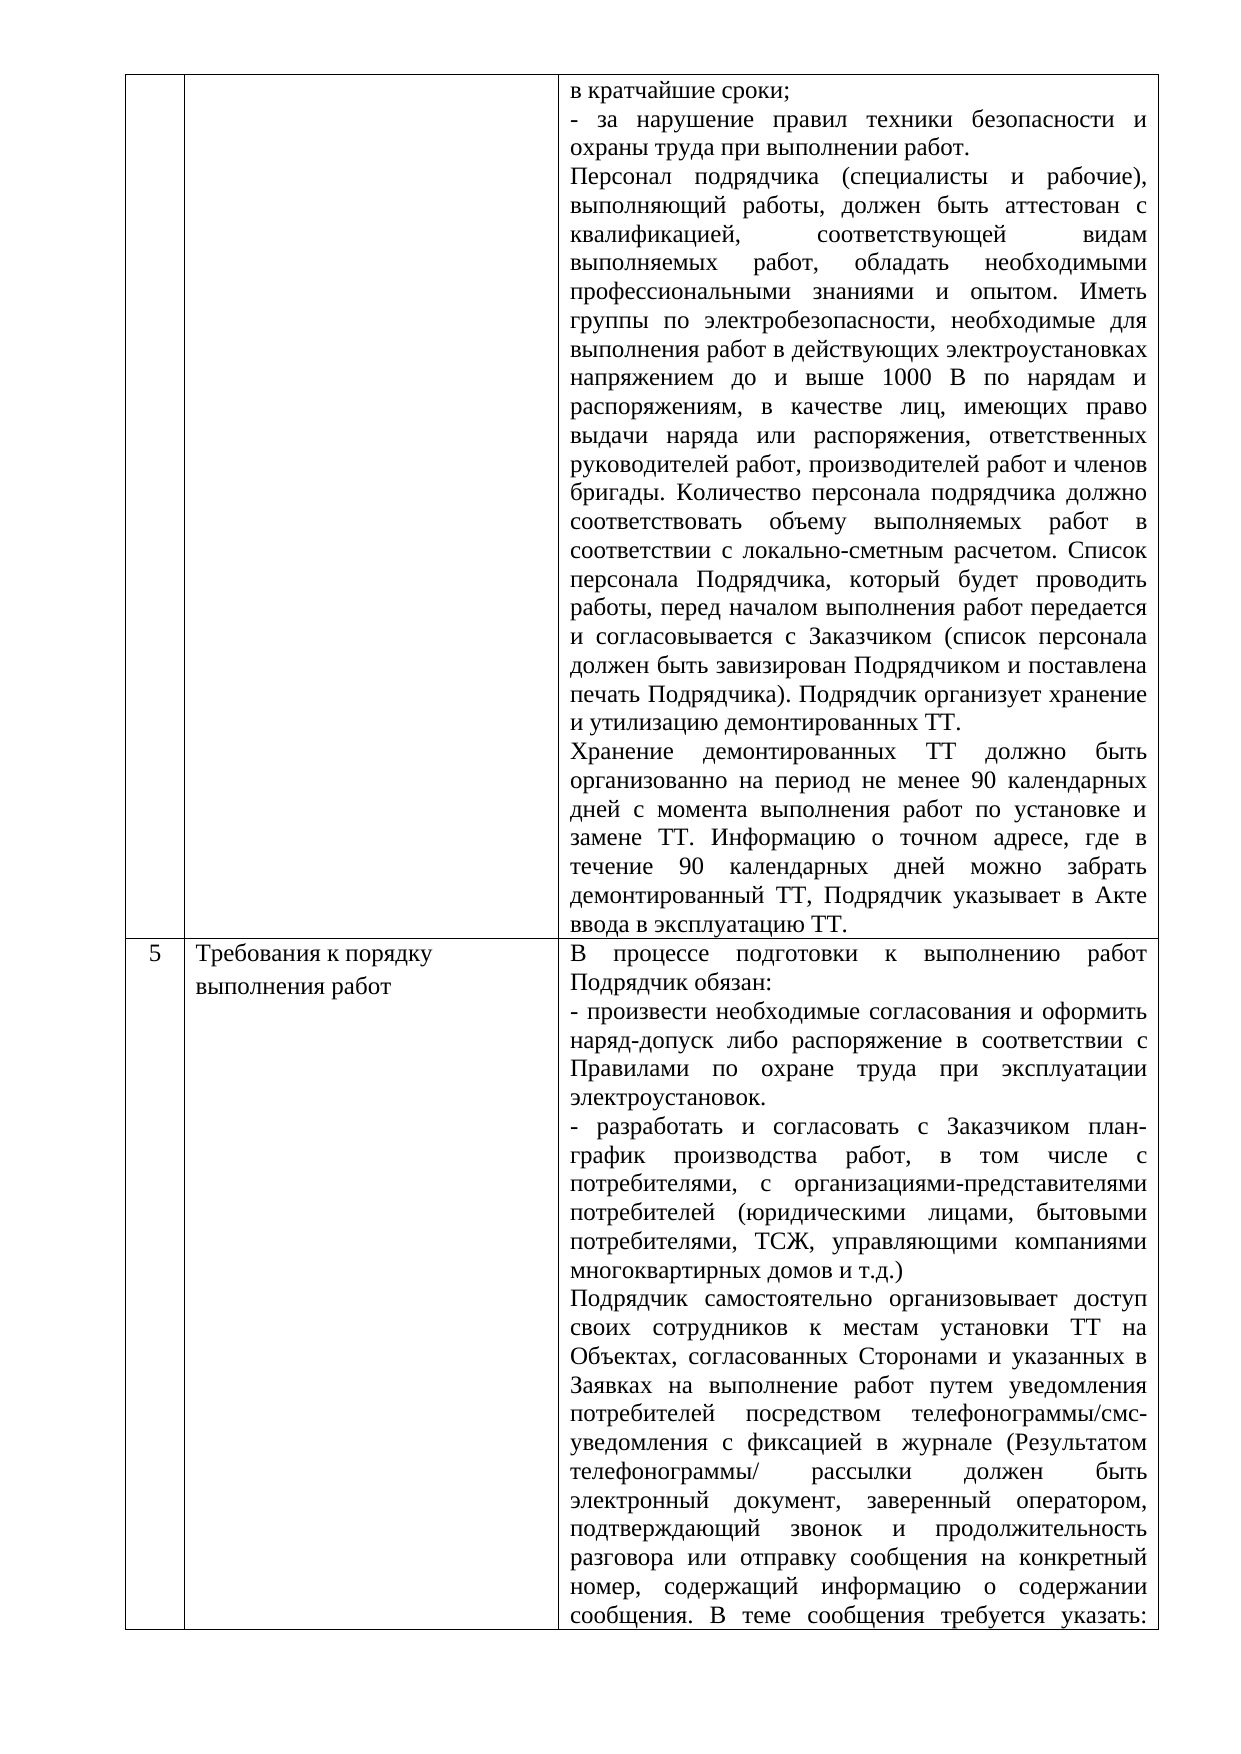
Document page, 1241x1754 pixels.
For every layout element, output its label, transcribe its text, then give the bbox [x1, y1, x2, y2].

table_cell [185, 939, 558, 1628]
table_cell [185, 75, 558, 937]
table_cell 4 [126, 75, 184, 937]
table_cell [559, 939, 1158, 1628]
table_cell 5 [126, 939, 184, 1628]
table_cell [559, 75, 1158, 937]
